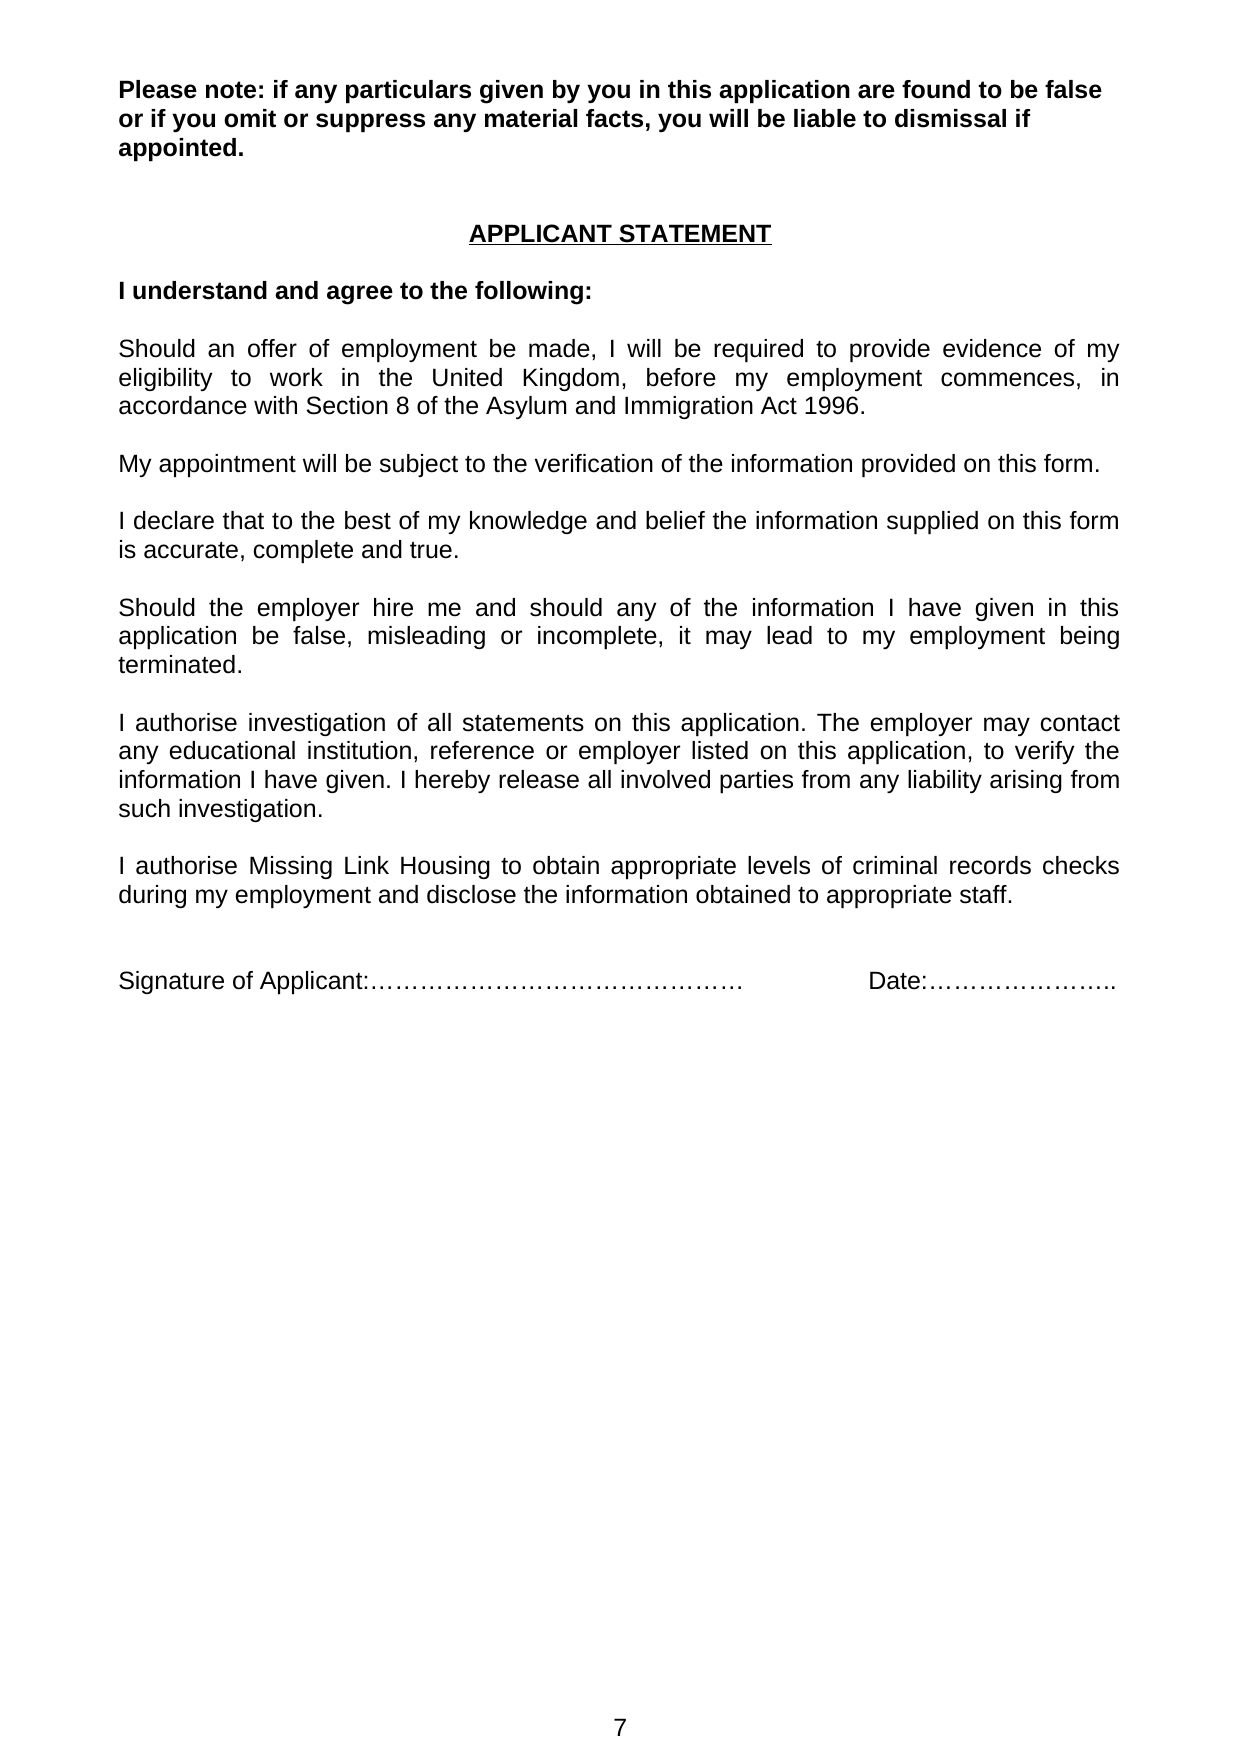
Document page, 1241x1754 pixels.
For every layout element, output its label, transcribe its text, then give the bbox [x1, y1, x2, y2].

subtitle APPLICANT STATEMENT [118, 219, 1122, 247]
text Should the employer hire me and should any of the information I have given in this application be false, misleading or incomplete, it may lead to my employment being terminated. [118, 592, 1122, 679]
text I understand and agree to the following: [118, 276, 1122, 305]
text I authorise Missing Link Housing to obtain appropriate levels of criminal records checks during my employment and disclose the information obtained to appropriate staff. [118, 851, 1122, 909]
text My appointment will be subject to the verification of the information provided on this form. [118, 449, 1122, 477]
text Signature of Applicant:……………………………………… Date:………………….. [118, 966, 1122, 995]
text Please note: if any particulars given by you in this application are found to be false or if you omit or suppress any material facts, you will be liable to dismissal if appointed. [118, 75, 1122, 161]
text I authorise investigation of all statements on this application. The employer may contact any educational institution, reference or employer listed on this application, to verify the information I have given. I hereby release all involved parties from any liability arising from such investigation. [118, 707, 1122, 822]
text I declare that to the best of my knowledge and belief the information supplied on this form is accurate, complete and true. [118, 506, 1122, 564]
text Should an offer of employment be made, I will be required to provide evidence of my eligibility to work in the , before my employment commences, in accordance with Section 8 of the Asylum and Immigration Act 1996. [118, 334, 1122, 420]
